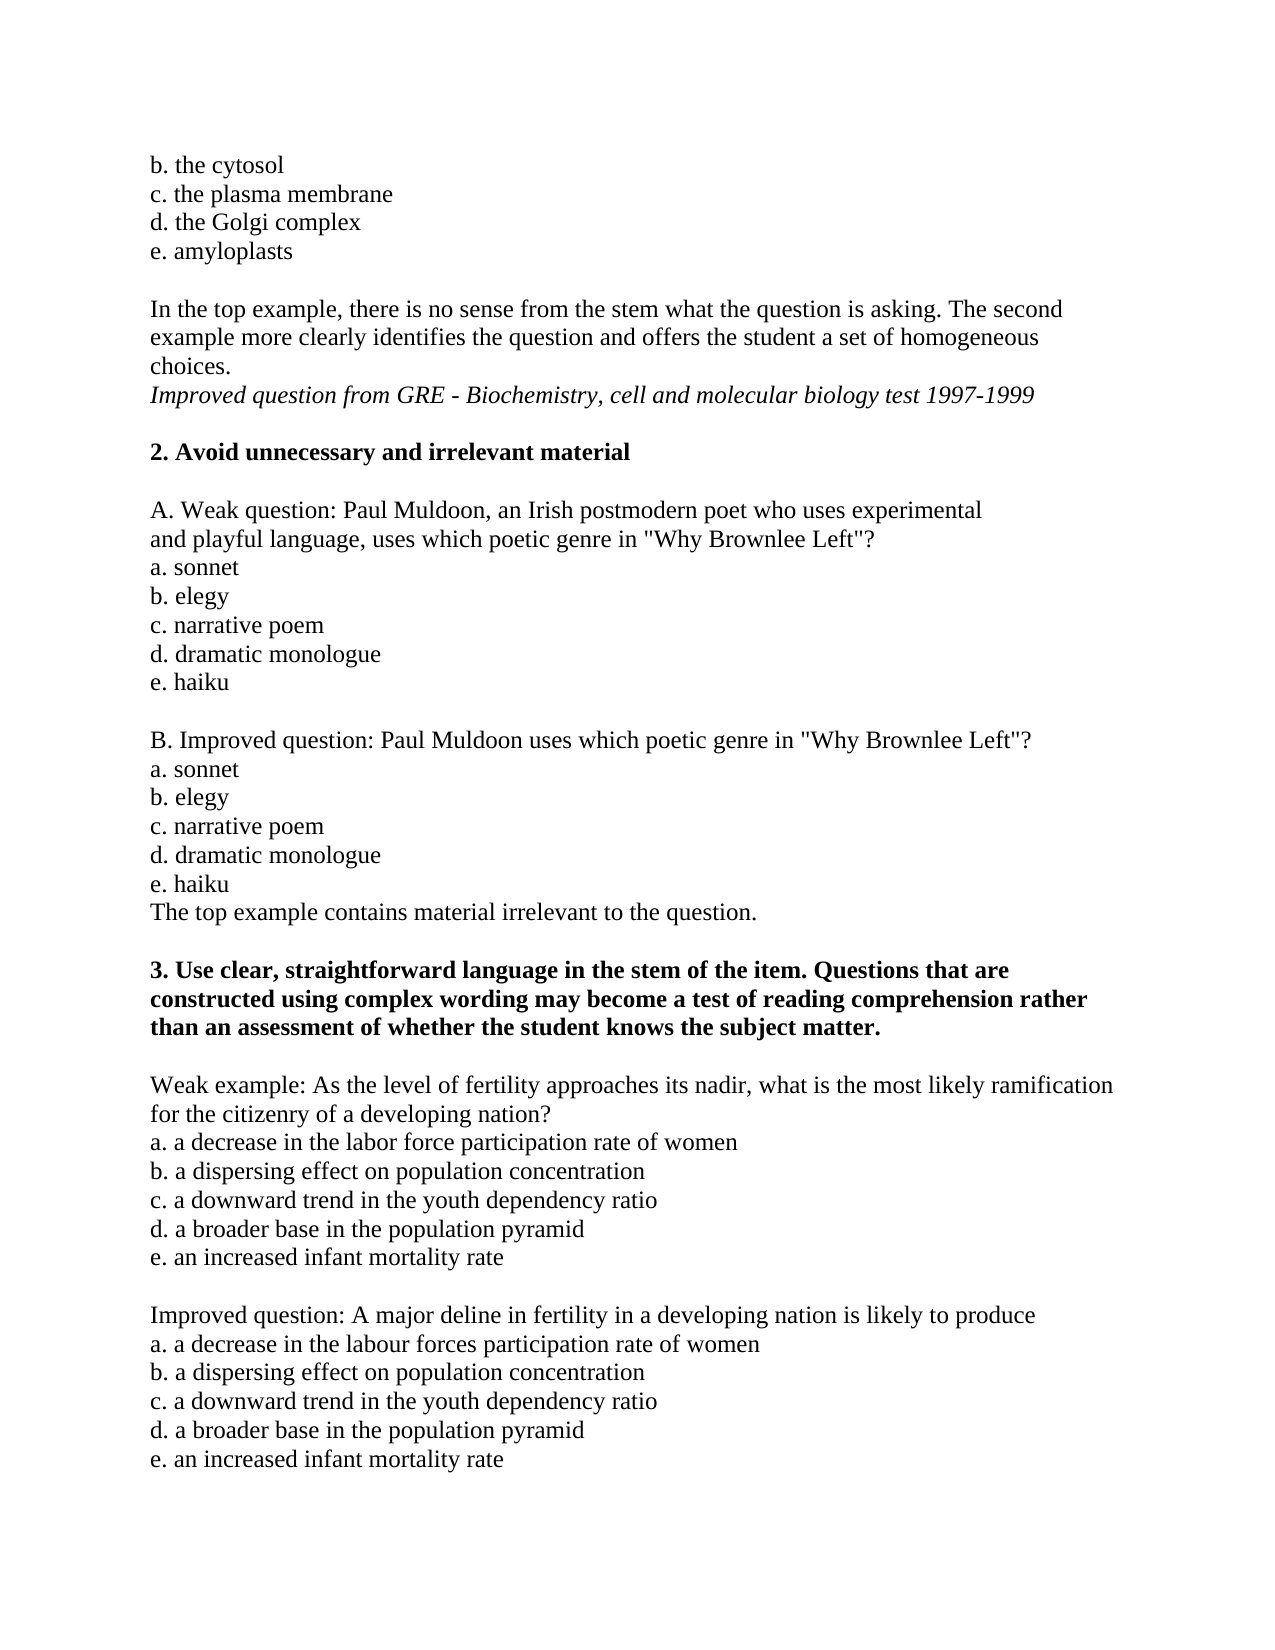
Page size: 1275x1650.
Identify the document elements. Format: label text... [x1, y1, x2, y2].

text 2. Avoid unnecessary and irrelevant material [150, 437, 1125, 466]
text d. dramatic monologue [150, 639, 1125, 667]
text The top example contains material irrelevant to the question. [150, 897, 1125, 926]
text a. sonnet [150, 552, 1125, 581]
text b. the cytosol [150, 150, 1125, 179]
text a. sonnet [150, 754, 1125, 782]
text e. an increased infant mortality rate [150, 1444, 1125, 1472]
text c. a downward trend in the youth dependency ratio [150, 1386, 1125, 1415]
text e. an increased infant mortality rate [150, 1242, 1125, 1271]
text d. dramatic monologue [150, 840, 1125, 869]
text d. the Golgi complex [150, 207, 1125, 236]
text c. a downward trend in the youth dependency ratio [150, 1185, 1125, 1214]
text c. narrative poem [150, 610, 1125, 639]
text c. narrative poem [150, 811, 1125, 840]
text and playful language, uses which poetic genre in "Why Brownlee Left"? [150, 524, 1125, 552]
text In the top example, there is no sense from the stem what the question is asking. The second example more clearly identifies the question and offers the student a set of homogeneous choices. [150, 294, 1125, 380]
text 3. Use clear, straightforward language in the stem of the item. Questions that are constructed using complex wording may become a test of reading comprehension rather than an assessment of whether the student knows the subject matter. [150, 955, 1125, 1041]
text d. a broader base in the population pyramid [150, 1214, 1125, 1242]
text e. haiku [150, 869, 1125, 897]
text Improved question from GRE - Biochemistry, cell and molecular biology test 1997-1999 [150, 380, 1125, 409]
text b. elegy [150, 581, 1125, 610]
text A. Weak question: Paul Muldoon, an Irish postmodern poet who uses experimental [150, 495, 1125, 524]
text a. a decrease in the labor force participation rate of women [150, 1127, 1125, 1156]
text a. a decrease in the labour forces participation rate of women [150, 1329, 1125, 1357]
text b. a dispersing effect on population concentration [150, 1357, 1125, 1386]
text b. elegy [150, 782, 1125, 811]
text Weak example: As the level of fertility approaches its nadir, what is the most likely ramification for the citizenry of a developing nation? [150, 1070, 1125, 1127]
text e. haiku [150, 667, 1125, 696]
text B. Improved question: Paul Muldoon uses which poetic genre in "Why Brownlee Left"? [150, 725, 1125, 754]
text c. the plasma membrane [150, 179, 1125, 207]
text Improved question: A major deline in fertility in a developing nation is likely to produce [150, 1300, 1125, 1329]
text b. a dispersing effect on population concentration [150, 1156, 1125, 1185]
text e. amyloplasts [150, 236, 1125, 265]
text d. a broader base in the population pyramid [150, 1415, 1125, 1444]
